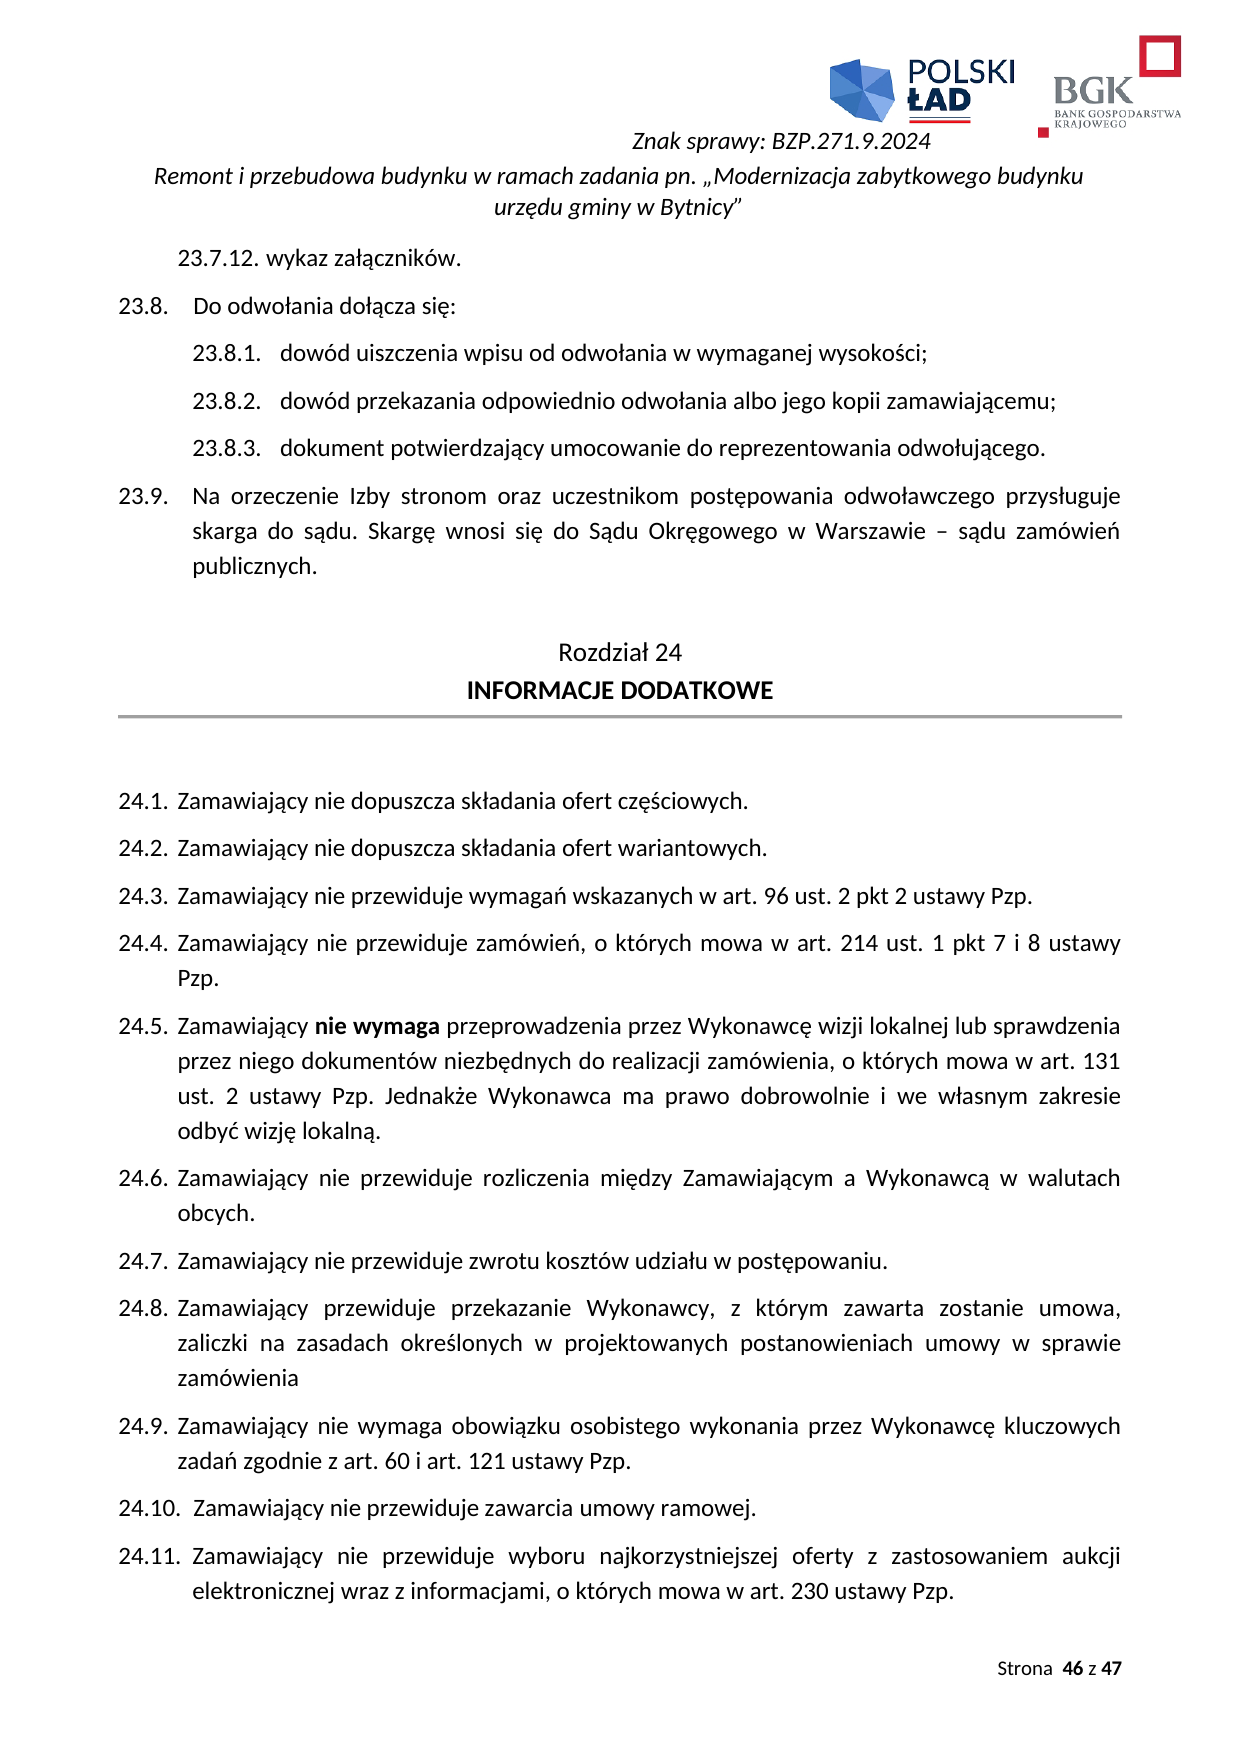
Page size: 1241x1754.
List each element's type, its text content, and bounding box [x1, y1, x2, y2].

list dokument potwierdzający umocowanie do reprezentowania odwołującego. [192, 432, 1122, 463]
list Zamawiający nie przewiduje zawarcia umowy ramowej. [118, 1492, 1122, 1523]
list dowód uiszczenia wpisu od odwołania w wymaganej wysokości; [192, 337, 1122, 368]
list Zamawiający nie dopuszcza składania ofert wariantowych. [118, 832, 1122, 863]
list Zamawiający nie dopuszcza składania ofert częściowych. [118, 785, 1122, 815]
list Zamawiający nie przewiduje zamówień, o których mowa w art. 214 ust. 1 pkt 7 i 8 ustawy Pzp. [118, 927, 1122, 993]
list dowód przekazania odpowiednio odwołania albo jego kopii zamawiającemu; [192, 385, 1122, 415]
list Do odwołania dołącza się: [118, 290, 1122, 320]
list Zamawiający nie przewiduje zwrotu kosztów udziału w postępowaniu. [118, 1245, 1122, 1275]
list Zamawiający nie wymaga obowiązku osobistego wykonania przez Wykonawcę kluczowych zadań zgodnie z art. 60 i art. 121 ustawy Pzp. [118, 1410, 1122, 1475]
list Na orzeczenie Izby stronom oraz uczestnikom postępowania odwoławczego przysługuje skarga do sądu. Skargę wnosi się do Sądu Okręgowego w Warszawie – sądu zamówień publicznych. [118, 480, 1122, 580]
list Zamawiający nie wymaga przeprowadzenia przez Wykonawcę wizji lokalnej lub sprawdzenia przez niego dokumentów niezbędnych do realizacji zamówienia, o których mowa w art. 131 ust. 2 ustawy Pzp. Jednakże Wykonawca ma prawo dobrowolnie i we własnym zakresie odbyć wizję lokalną. [118, 1010, 1122, 1145]
list Zamawiający nie przewiduje rozliczenia między Zamawiającym a Wykonawcą w walutach obcych. [118, 1162, 1122, 1228]
list Zamawiający nie przewiduje wymagań wskazanych w art. 96 ust. 2 pkt 2 ustawy Pzp. [118, 880, 1122, 910]
list wykaz załączników. [177, 242, 1122, 273]
text Rozdział 24 [118, 635, 1122, 668]
list Zamawiający nie przewiduje wyboru najkorzystniejszej oferty z zastosowaniem aukcji elektronicznej wraz z informacjami, o których mowa w art. 230 ustawy Pzp. [118, 1540, 1122, 1605]
text INFORMACJE DODATKOWE [118, 673, 1122, 706]
list Zamawiający przewiduje przekazanie Wykonawcy, z którym zawarta zostanie umowa, zaliczki na zasadach określonych w projektowanych postanowieniach umowy w sprawie zamówienia [118, 1292, 1122, 1393]
